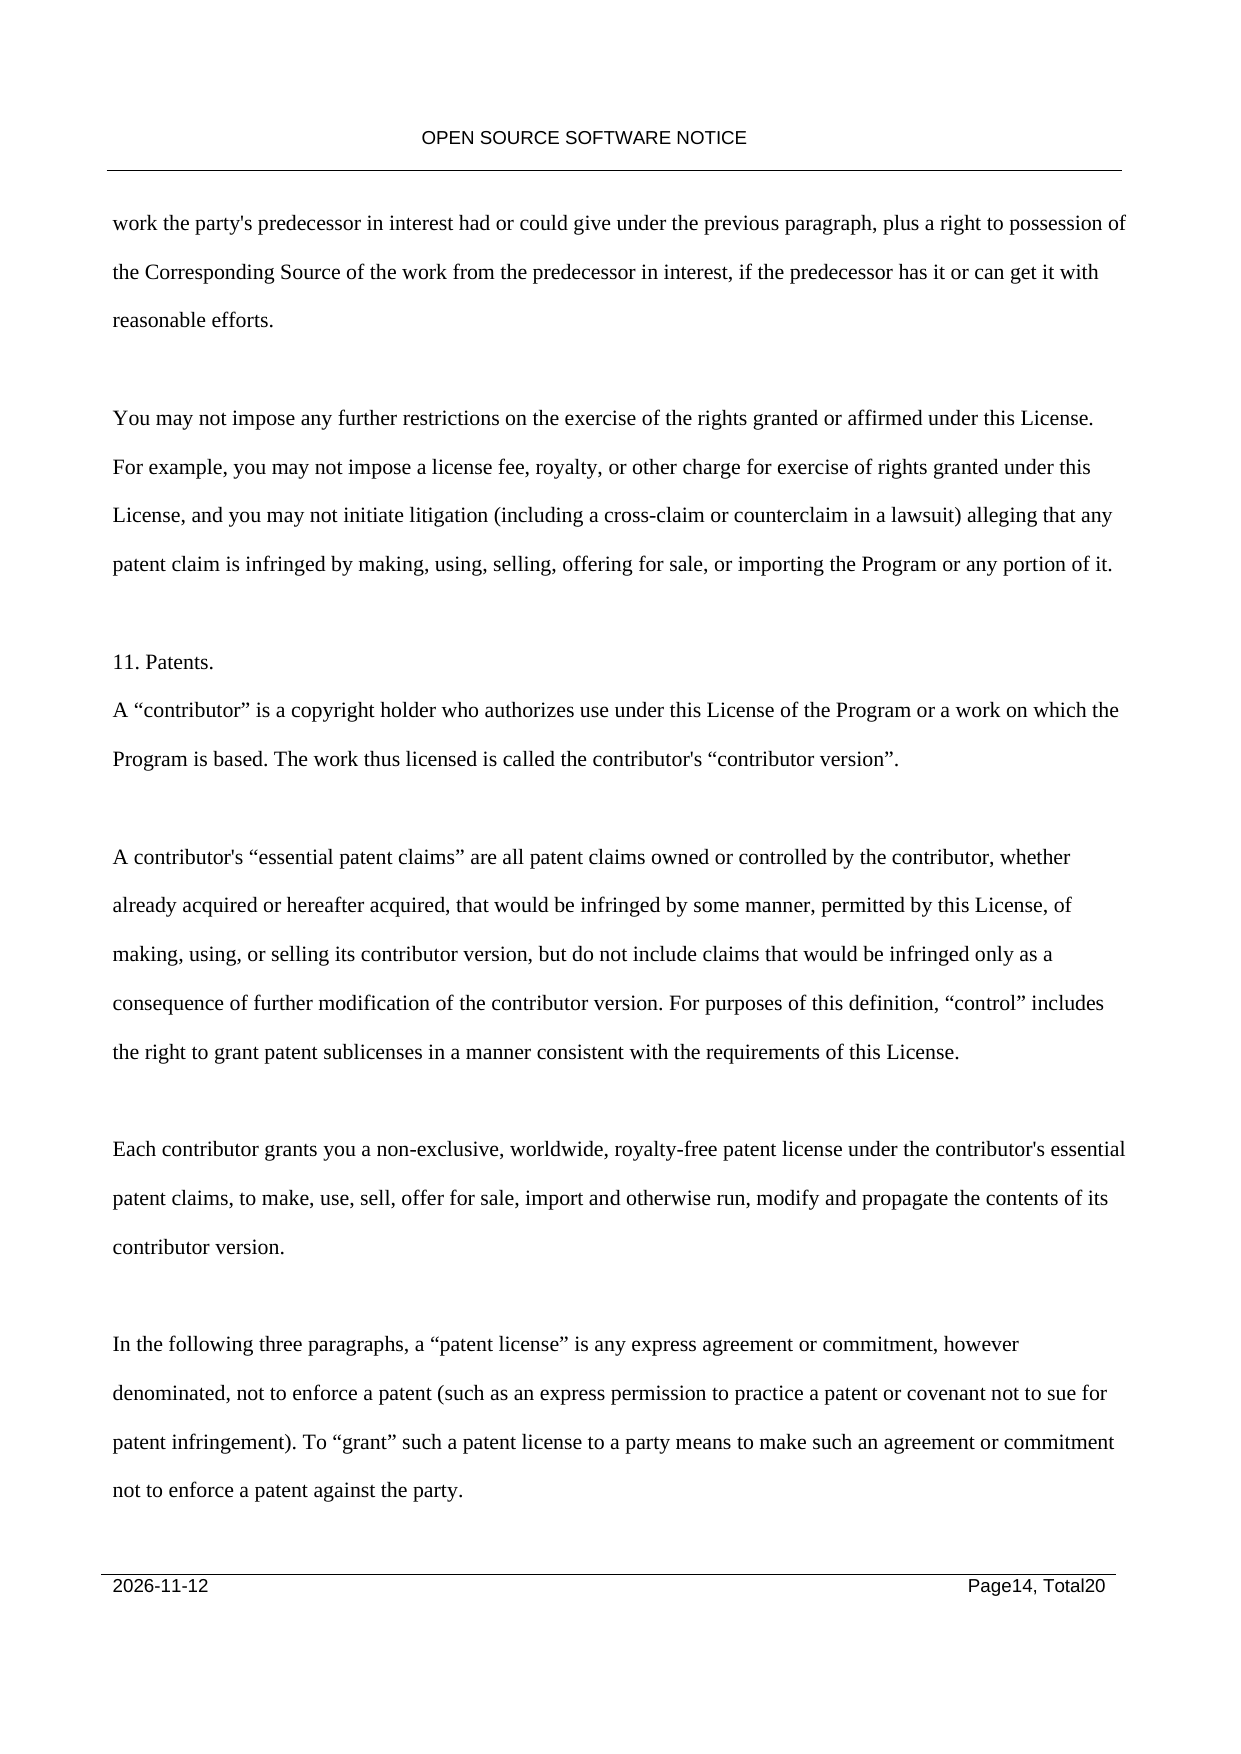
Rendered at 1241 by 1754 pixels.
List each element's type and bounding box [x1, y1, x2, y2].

text [112, 206, 1128, 1506]
